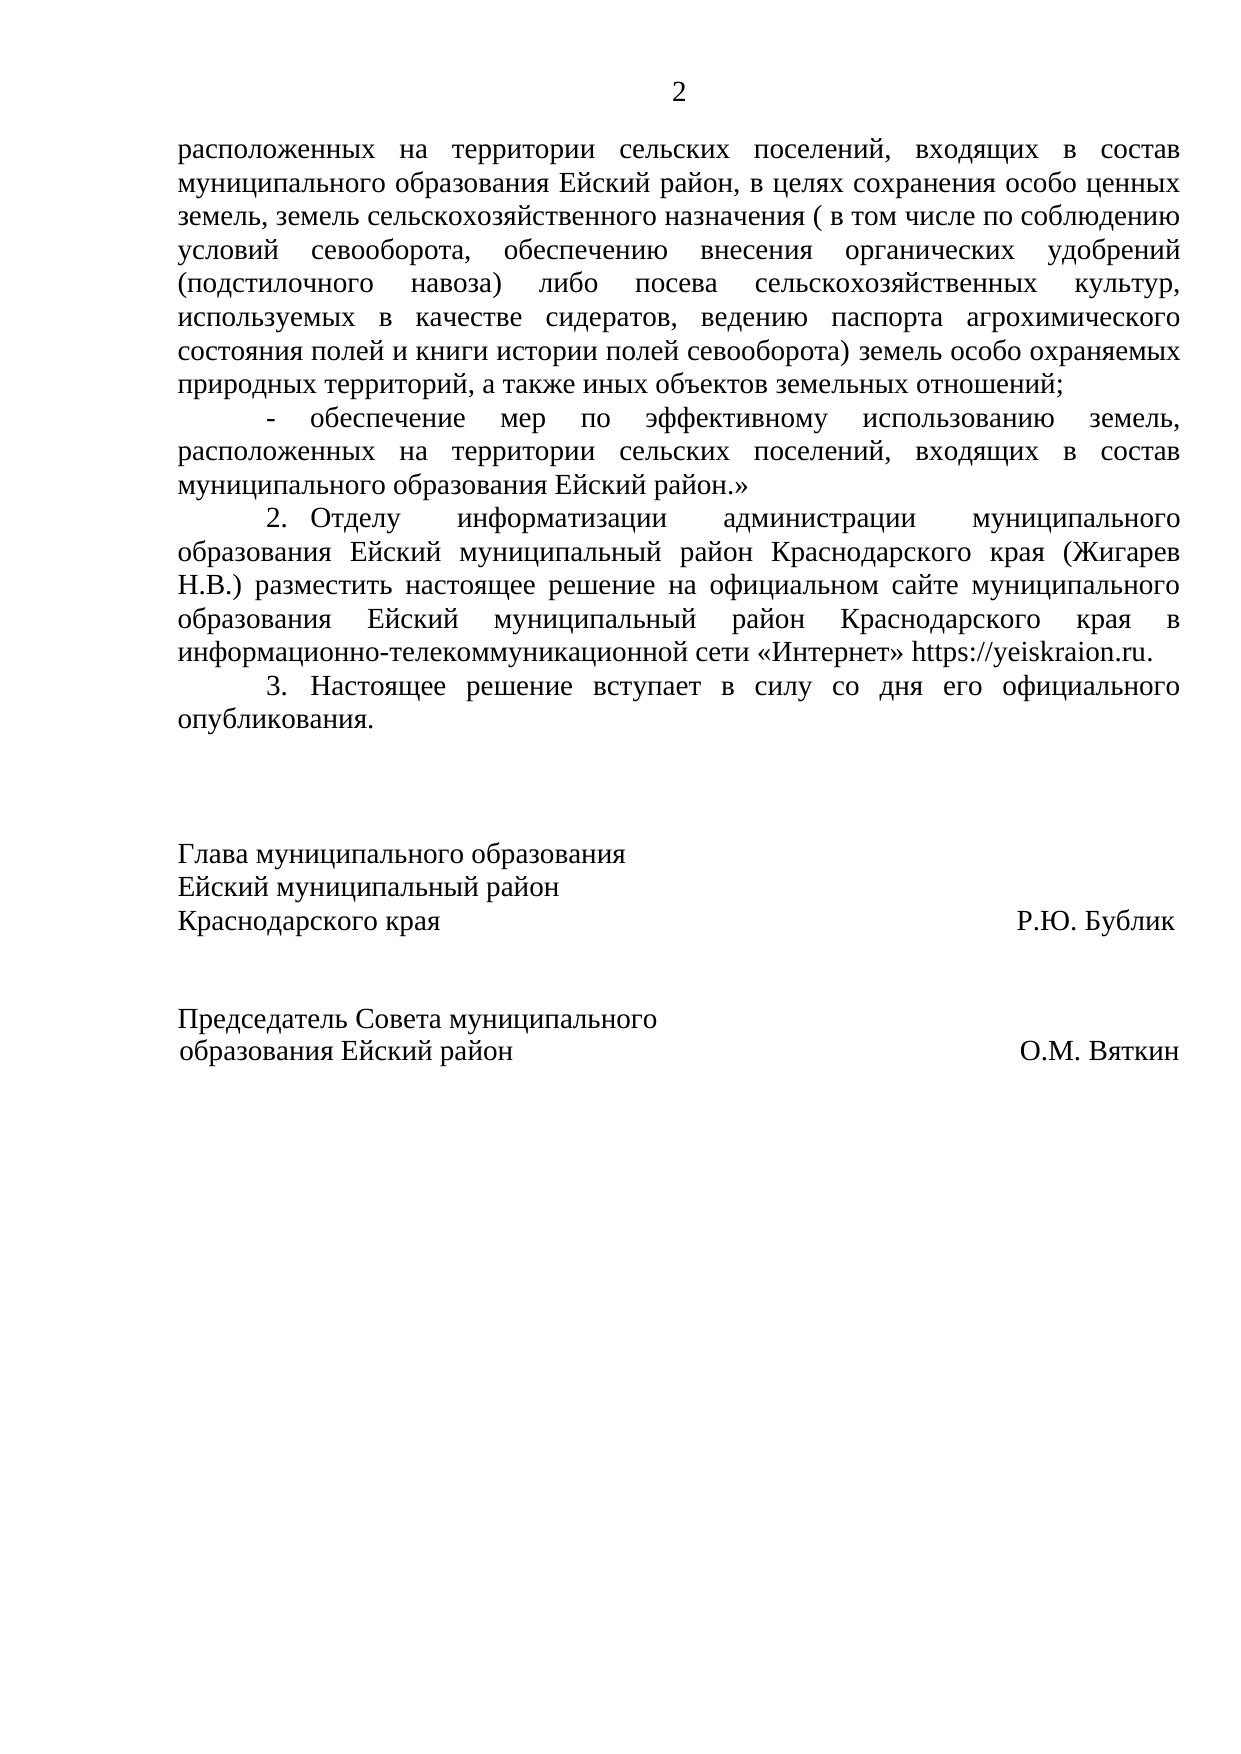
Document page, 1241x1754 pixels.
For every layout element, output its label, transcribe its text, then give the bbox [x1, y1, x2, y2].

text образования Ейский район О.М. Вяткин [177, 1035, 1181, 1067]
text Председатель Совета муниципального [177, 1003, 1181, 1035]
text Краснодарского края Р.Ю. Бублик [177, 903, 1181, 936]
subtitle - обеспечение мер по эффективному использованию земель, расположенных на территории сельских поселений, входящих в состав муниципального образования Ейский район.» [177, 400, 1181, 500]
text Глава муниципального образования [177, 836, 1181, 869]
text Ейский муниципальный район [177, 869, 1181, 903]
list Отделу информатизации администрации муниципального образования Ейский муниципальный район Краснодарского края (Жигарев Н.В.) разместить настоящее решение на официальном сайте муниципального образования Ейский муниципальный район Краснодарского края в информационно-телекоммуникационной сети «Интернет» https://yeiskraion.ru. [177, 500, 1181, 668]
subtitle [177, 131, 1181, 400]
list Настоящее решение вступает в силу со дня его официального опубликования. [177, 668, 1181, 735]
